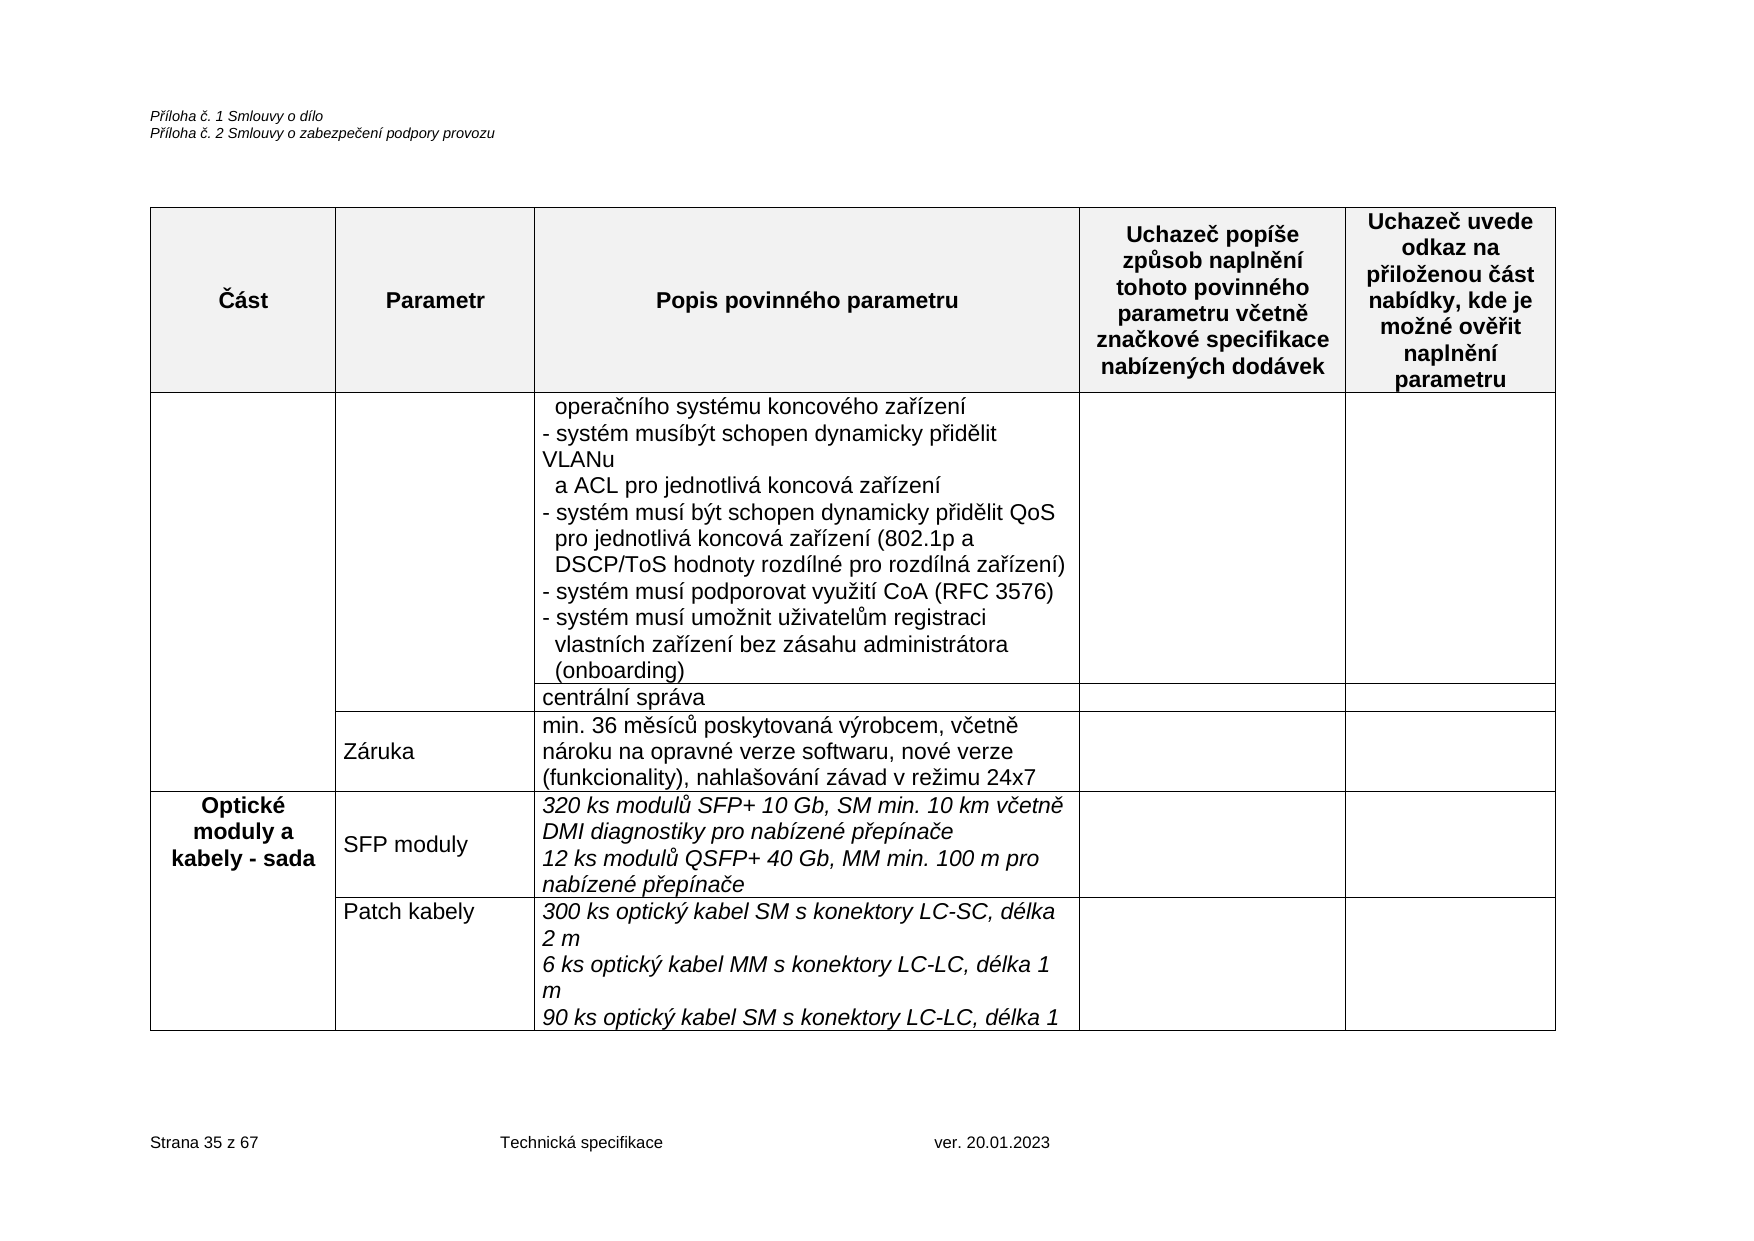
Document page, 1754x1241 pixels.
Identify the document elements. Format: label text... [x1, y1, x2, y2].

table_header Uchazeč uvede odkaz na přiloženou část nabídky, kde je možné ověřit naplnění parametru [1346, 208, 1555, 392]
table_cell [1346, 684, 1555, 711]
table_header Uchazeč popíše způsob naplnění tohoto povinného parametru včetně značkové specifikace nabízených dodávek [1080, 208, 1345, 392]
table_cell min. 36 měsíců poskytovaná výrobcem, včetně nároku na opravné verze softwaru, nové verze (funkcionality), nahlašování závad v režimu 24x7 [535, 712, 1079, 791]
table_cell [1346, 792, 1555, 897]
table_cell [1080, 684, 1345, 711]
table_cell [1080, 792, 1345, 897]
table_cell Optické moduly a kabely - sada [151, 792, 335, 1030]
table_cell SFP moduly [336, 792, 534, 897]
table_header Popis povinného parametru [535, 208, 1079, 392]
table_cell 320 ks modulů SFP+ 10 Gb, SM min. 10 km včetně DMI diagnostiky pro nabízené přepínače 12 ks modulů QSFP+ 40 Gb, MM min. 100 m pro nabízené přepínače [535, 792, 1079, 897]
table_cell autorizace - systém musí být schopen aplikovat rozdílné bezpečnostní přístupové profily minimálně na základě kombinace všech těchto podmínek: MAC, OUI, port/přepínač, den v týdnu, čas, příslušnost uživatele i počítače v LDAPu a Radiusu, typu autentizace, typu koncového zařízení a typu operačního systému koncového zařízení - systém musíbýt schopen dynamicky přidělit VLANu a ACL pro jednotlivá koncová zařízení - systém musí být schopen dynamicky přidělit QoS pro jednotlivá koncová zařízení (802.1p a DSCP/ToS hodnoty rozdílné pro rozdílná zařízení) - systém musí podporovat využití CoA (RFC 3576) - systém musí umožnit uživatelům registraci vlastních zařízení bez zásahu administrátora (onboarding) [535, 393, 1079, 683]
table_cell Záruka [336, 712, 534, 791]
table_cell [1080, 393, 1345, 683]
table_cell [1346, 898, 1555, 1030]
table_cell [1080, 898, 1345, 1030]
table_cell 300 ks optický kabel SM s konektory LC-SC, délka 2 m 6 ks optický kabel MM s konektory LC-LC, délka 1 m 90 ks optický kabel SM s konektory LC-LC, délka 1 m [535, 898, 1079, 1030]
table_header Část [151, 208, 335, 392]
table_cell [1346, 393, 1555, 683]
table_header Parametr [336, 208, 534, 392]
table_cell [1080, 712, 1345, 791]
table_cell [1346, 712, 1555, 791]
table_cell Patch kabely [336, 898, 534, 1030]
table_cell centrální správa [535, 684, 1079, 711]
